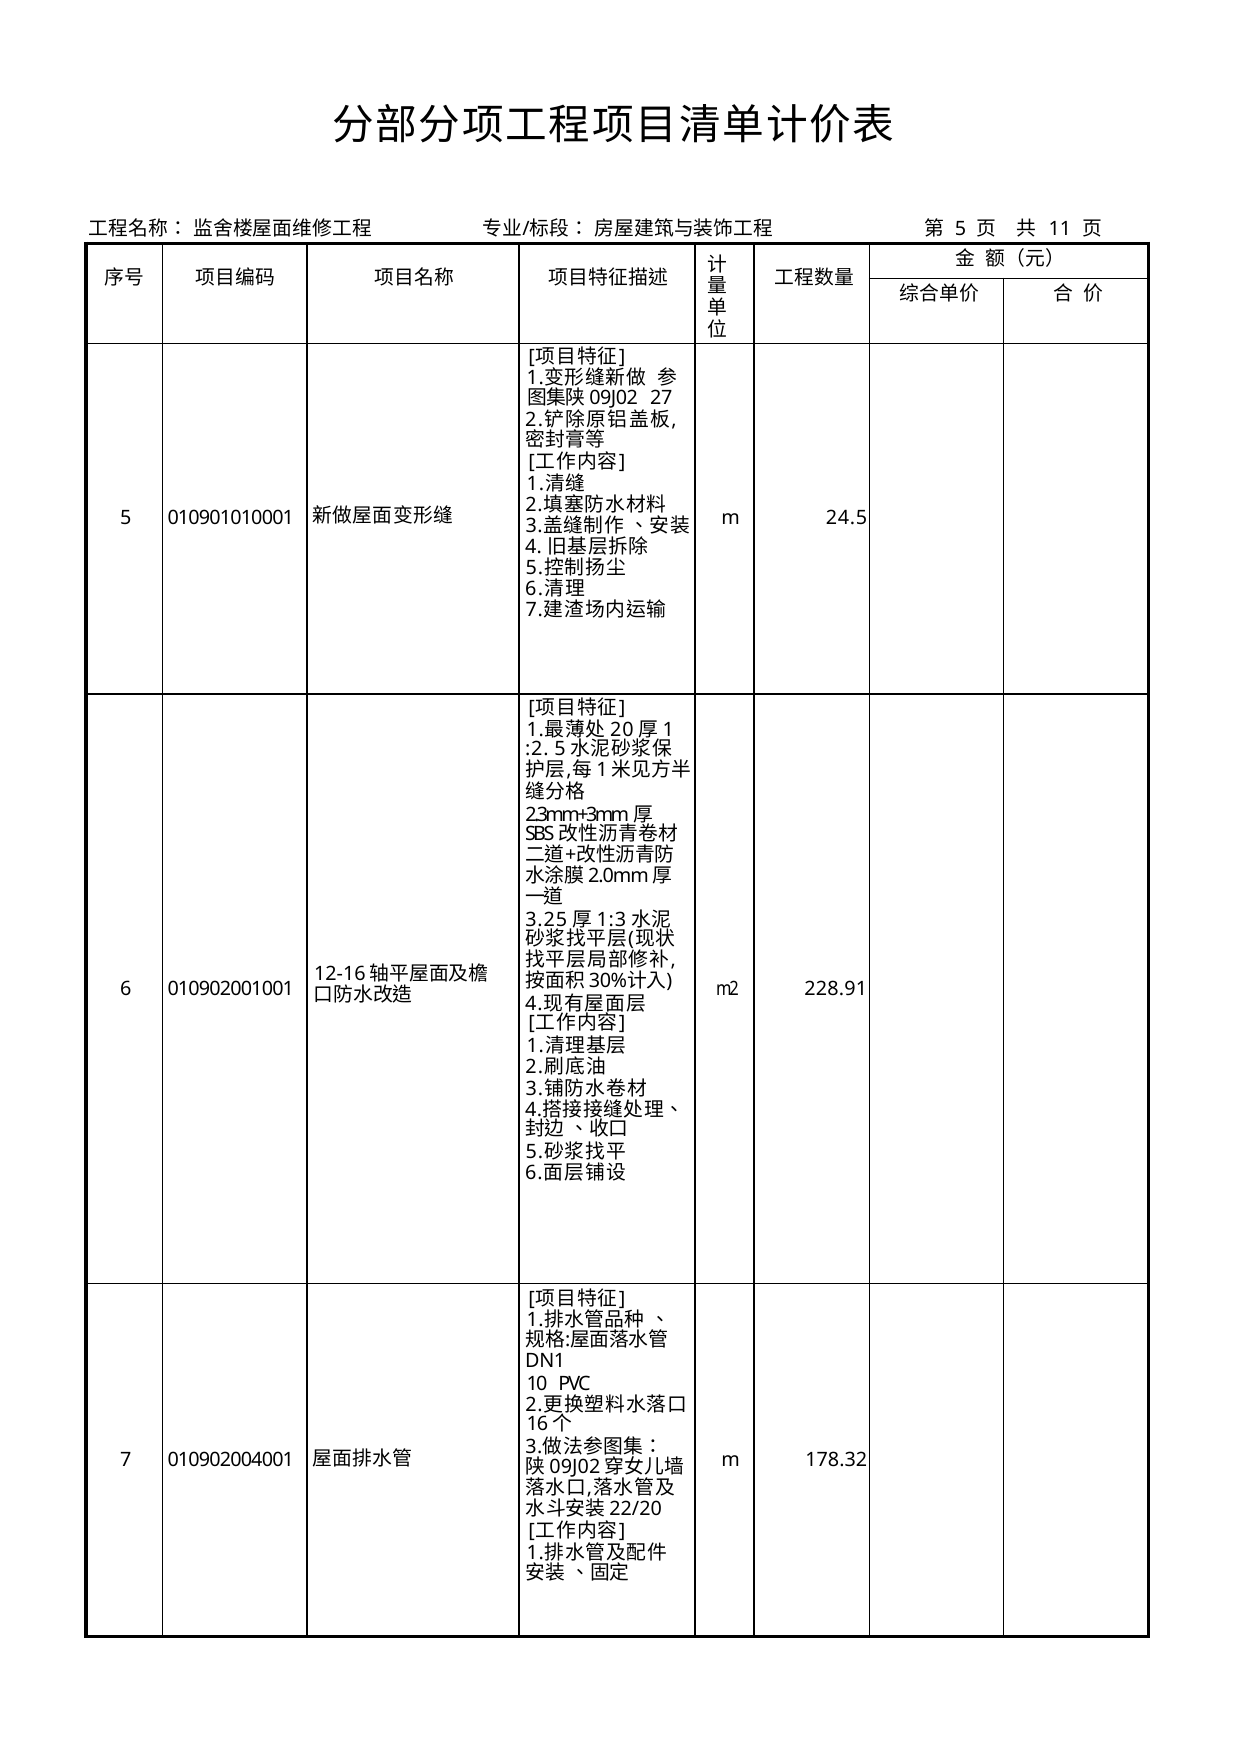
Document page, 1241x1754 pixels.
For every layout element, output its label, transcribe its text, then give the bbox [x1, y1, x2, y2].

table_cell 5 [88, 344, 162, 693]
table_cell 屋面排水管 [308, 1284, 518, 1635]
table_cell [870, 344, 1003, 693]
table_header 项目特征描述 [520, 245, 694, 342]
table_cell 010902004001 [163, 1284, 306, 1635]
table_cell [1004, 344, 1147, 693]
table_header 金 额（元） [870, 245, 1147, 277]
text 分部分项工程项目清单计价表 [332, 104, 1152, 148]
table_header 项目编码 [163, 245, 306, 342]
table_cell m [696, 344, 753, 693]
table_header 工程数量 [755, 245, 869, 342]
table_header 序号 [88, 245, 162, 342]
table_cell m2 [696, 695, 753, 1282]
table_cell 010901010001 [163, 344, 306, 693]
table_cell [870, 695, 1003, 1282]
table_cell 综合单价 [870, 279, 1003, 342]
table_cell m [696, 1284, 753, 1635]
table_cell [870, 1284, 1003, 1635]
text 工程名称： 监舍楼屋面维修工程 专业/标段： 房屋建筑与装饰工程 第 5 页 共 11 页 [88, 219, 1152, 240]
table_cell [1004, 695, 1147, 1282]
table_cell 178.32 [755, 1284, 869, 1635]
table_cell [项目特征] 1.排水管品种 、规格:屋面落水管DN1 10 PVC 2.更换塑料水落口16个 3.做法参图集： 陕09J02穿女儿墙落水口,落水管及水斗安装22/20 [工作内容] 1.排水管及配件安装 、固定 [520, 1284, 694, 1635]
table_cell 新做屋面变形缝 [308, 344, 518, 693]
table_cell 6 [88, 695, 162, 1282]
table_cell 合 价 [1004, 279, 1147, 342]
table_cell 7 [88, 1284, 162, 1635]
table_cell 010902001001 [163, 695, 306, 1282]
table_header 计量单位 [696, 245, 753, 342]
table_cell [项目特征] 1.最薄处20厚1 :2. 5水泥砂浆保护层,每1米见方半缝分格 2.3mm+3mm厚SBS改性沥青卷材二道+改性沥青防水涂膜2.0mm厚一道 3.25厚1:3水泥砂浆找平层(现状找平层局部修补,按面积30%计入) 4.现有屋面层[工作内容] 1.清理基层 2.刷底油 3.铺防水卷材 4.搭接接缝处理、封边 、收口 5.砂浆找平 6.面层铺设 [520, 695, 694, 1282]
table_cell 228.91 [755, 695, 869, 1282]
table_cell 12-16轴平屋面及檐口防水改造 [308, 695, 518, 1282]
table_cell [1004, 1284, 1147, 1635]
table_header 项目名称 [308, 245, 518, 342]
table_cell 24.5 [755, 344, 869, 693]
table_cell [项目特征] 1.变形缝新做 参图集陕09J02 27 2.铲除原铝盖板,密封膏等 [工作内容] 1.清缝 2.填塞防水材料 3.盖缝制作 、安装 4. 旧基层拆除 5.控制扬尘 6.清理 7.建渣场内运输 [520, 344, 694, 693]
